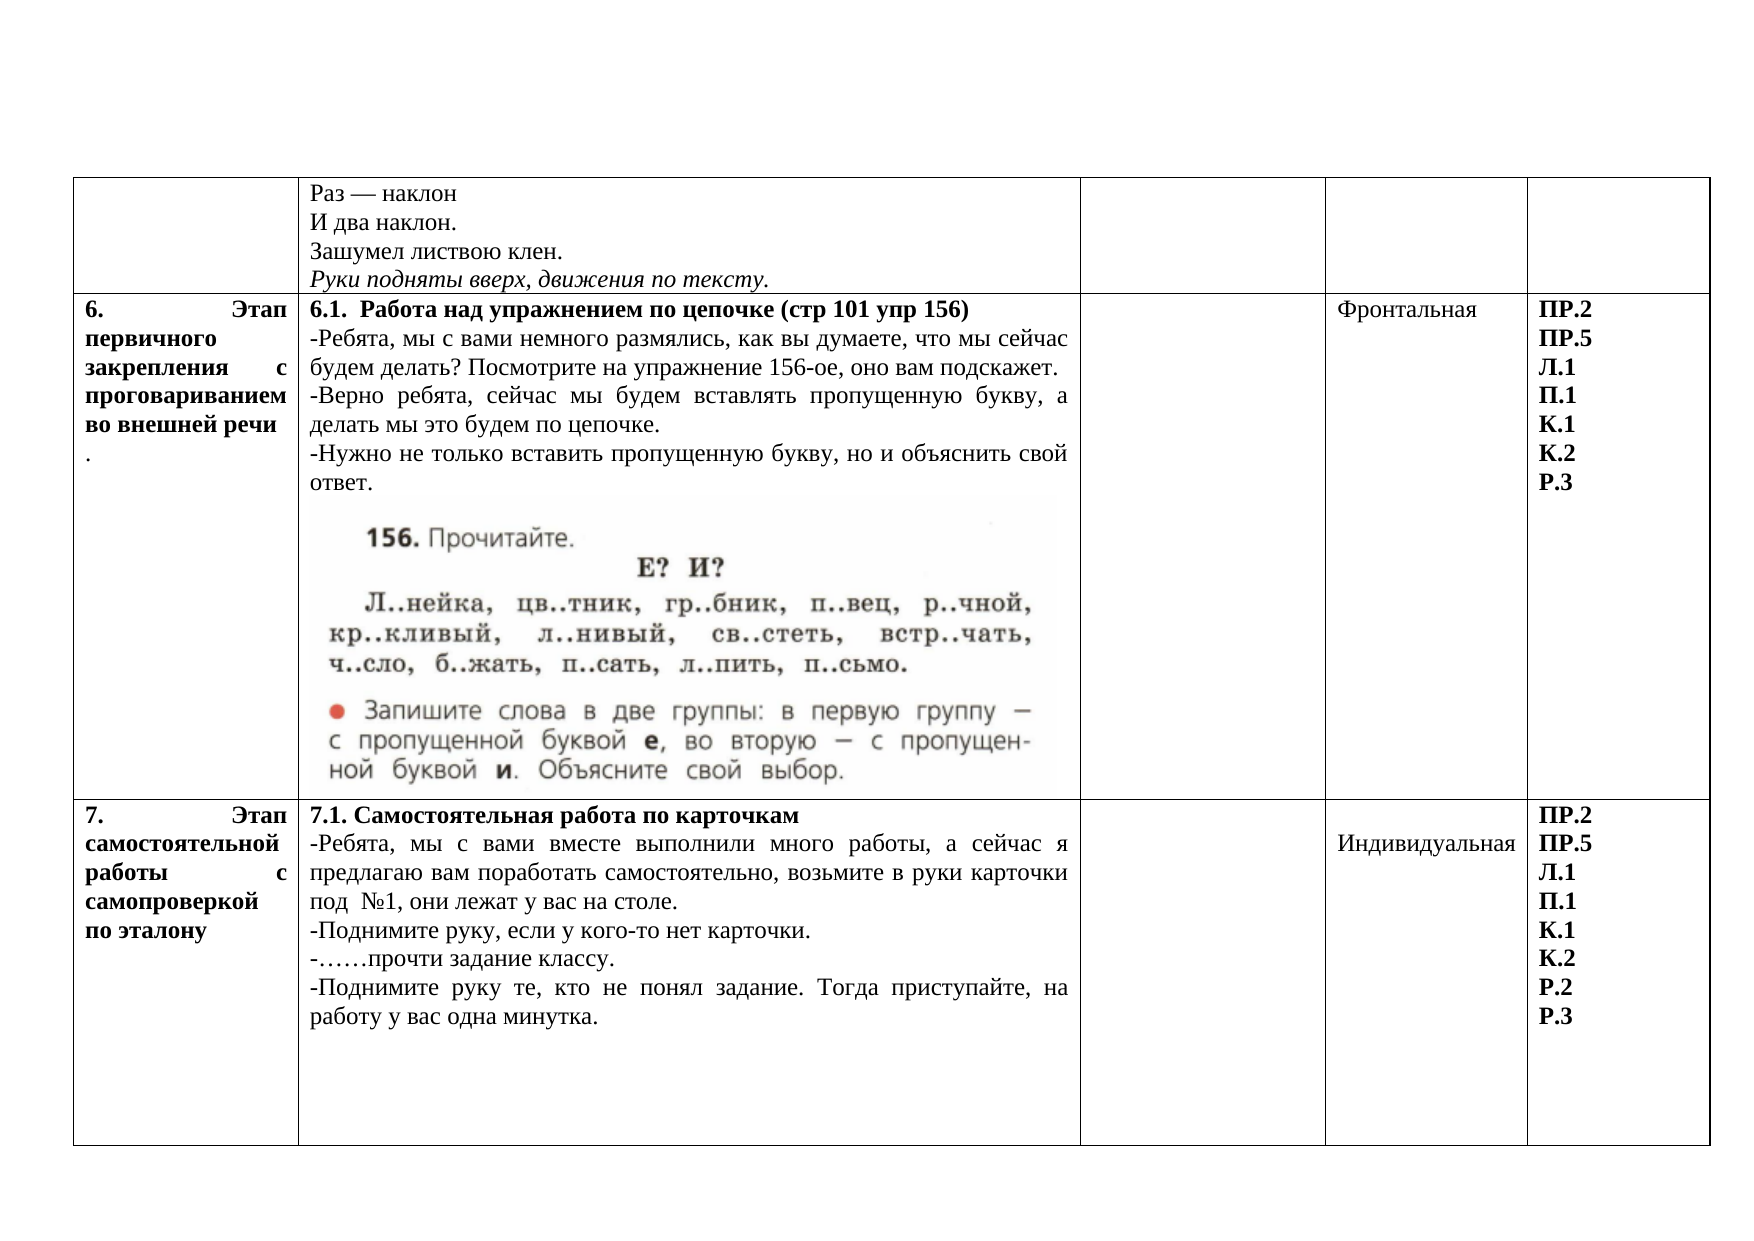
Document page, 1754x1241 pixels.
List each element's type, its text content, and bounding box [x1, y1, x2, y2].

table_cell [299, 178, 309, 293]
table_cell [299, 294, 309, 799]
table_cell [299, 800, 1080, 1145]
table_cell Фронтальная [1326, 294, 1527, 799]
table_cell [1081, 294, 1325, 799]
table_cell [1081, 800, 1325, 1145]
table_cell Индивидуальная [1326, 800, 1527, 1145]
table_cell 6. Этап первичного закрепления с проговариванием во внешней речи . [74, 294, 298, 799]
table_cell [74, 800, 298, 1145]
table_cell ПР.2 ПР.5 Л.1 П.1 К.1 К.2 Р.3 [1528, 294, 1709, 799]
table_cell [1528, 178, 1709, 293]
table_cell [1326, 178, 1527, 293]
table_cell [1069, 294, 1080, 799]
picture [309, 495, 1057, 799]
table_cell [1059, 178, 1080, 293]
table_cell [74, 178, 298, 293]
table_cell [1528, 800, 1709, 1145]
table_cell [1081, 178, 1325, 293]
